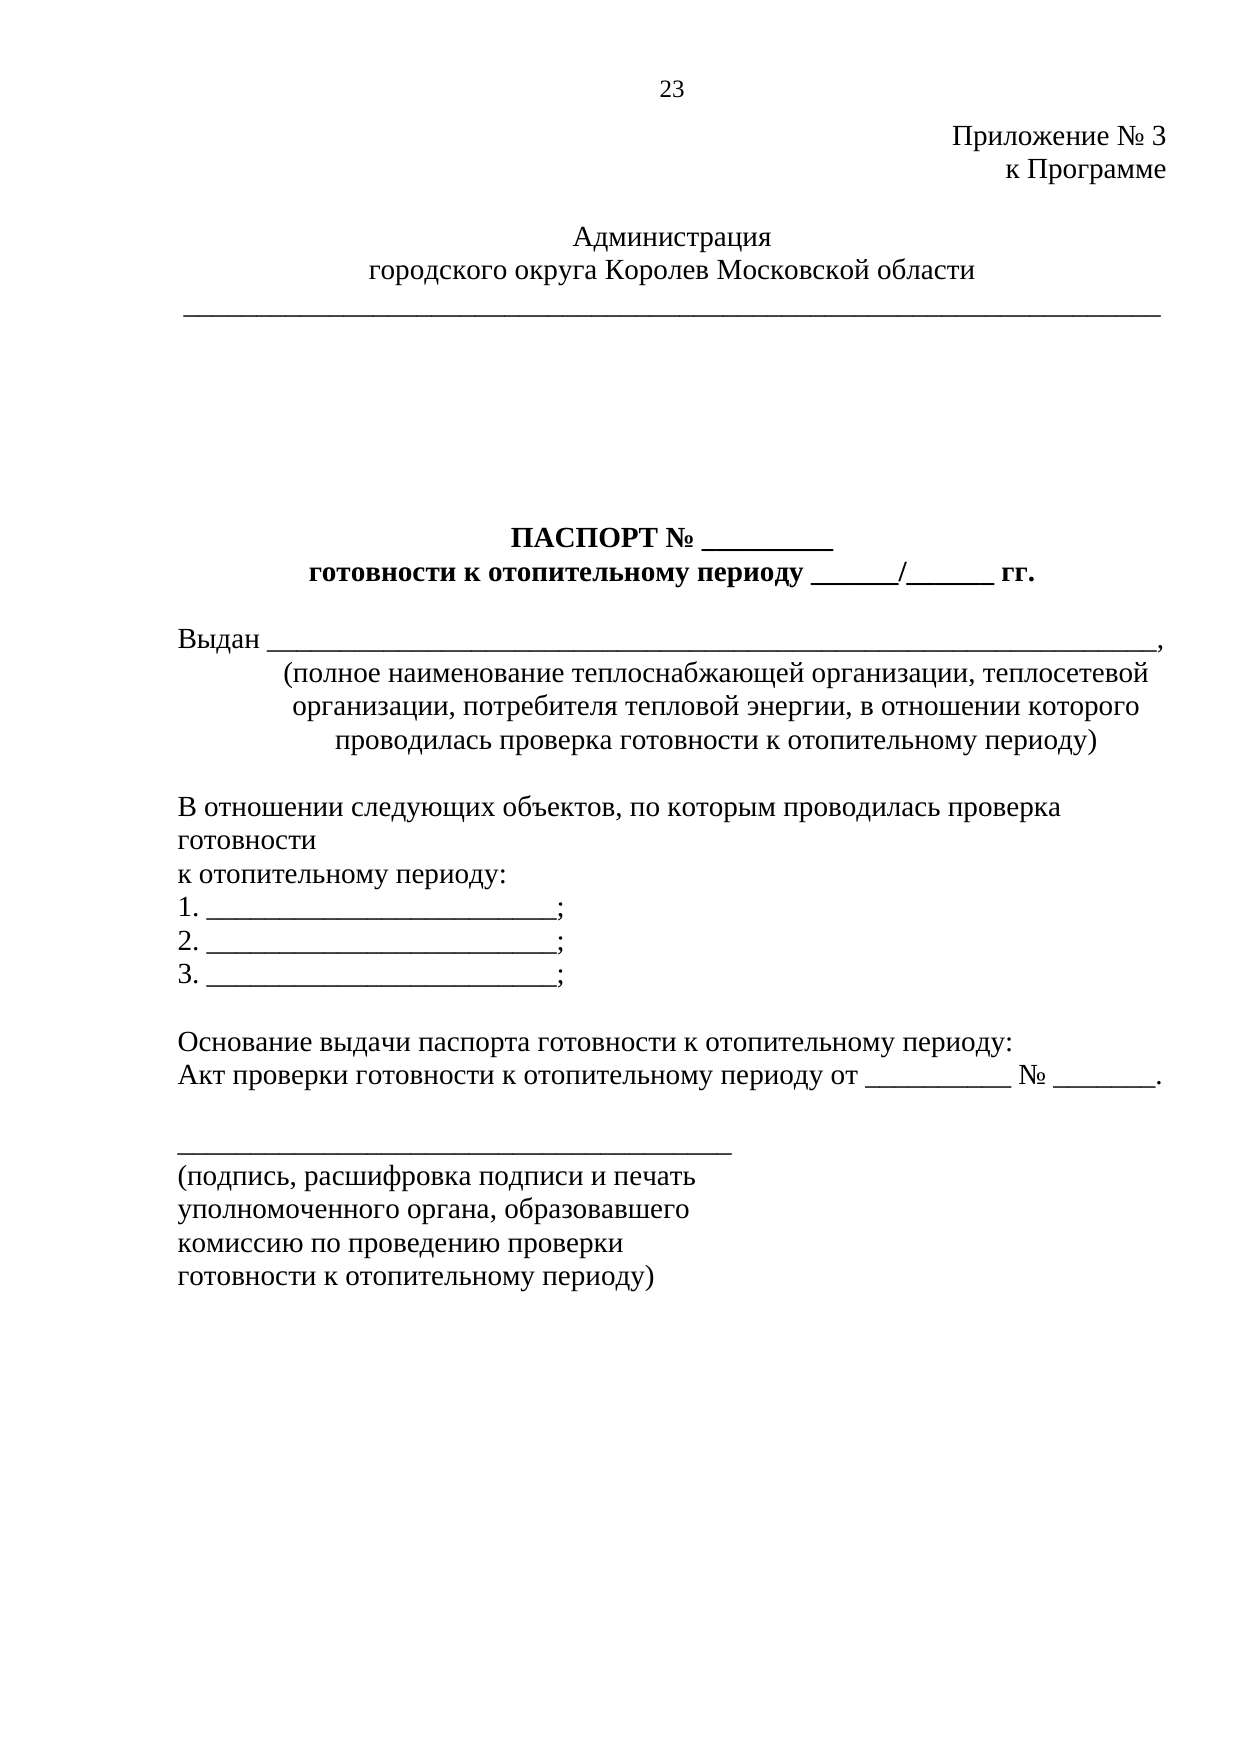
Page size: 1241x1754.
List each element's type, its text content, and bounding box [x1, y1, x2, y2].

text В отношении следующих объектов, по которым проводилась проверка готовности [177, 789, 1166, 856]
text ПАСПОРТ № _________ [177, 521, 1166, 554]
text (подпись, расшифровка подписи и печать [177, 1158, 1166, 1191]
text Основание выдачи паспорта готовности к отопительному периоду: [177, 1024, 1166, 1057]
text ______________________________________ [177, 1124, 1166, 1158]
text комиссию по проведению проверки [177, 1225, 1166, 1258]
text 2. ________________________; [177, 923, 1166, 957]
text 1. ________________________; [177, 889, 1166, 923]
text к Программе [177, 152, 1166, 185]
text готовности к отопительному периоду) [177, 1258, 1166, 1292]
text ___________________________________________________________________ [177, 286, 1166, 319]
text Администрация [177, 219, 1166, 252]
text Акт проверки готовности к отопительному периоду от __________ № _______. [177, 1057, 1166, 1091]
text Выдан _____________________________________________________________, [177, 621, 1166, 655]
text уполномоченного органа, образовавшего [177, 1191, 1166, 1225]
text (полное наименование теплоснабжающей организации, теплосетевой организации, потребителя тепловой энергии, в отношении которого проводилась проверка готовности к отопительному периоду) [266, 655, 1166, 755]
text 3. ________________________; [177, 957, 1166, 990]
text к отопительному периоду: [177, 856, 1166, 889]
text Приложение № 3 [177, 118, 1166, 152]
text готовности к отопительному периоду ______/______ гг. [177, 554, 1166, 588]
text городского округа Королев Московской области [177, 252, 1166, 286]
